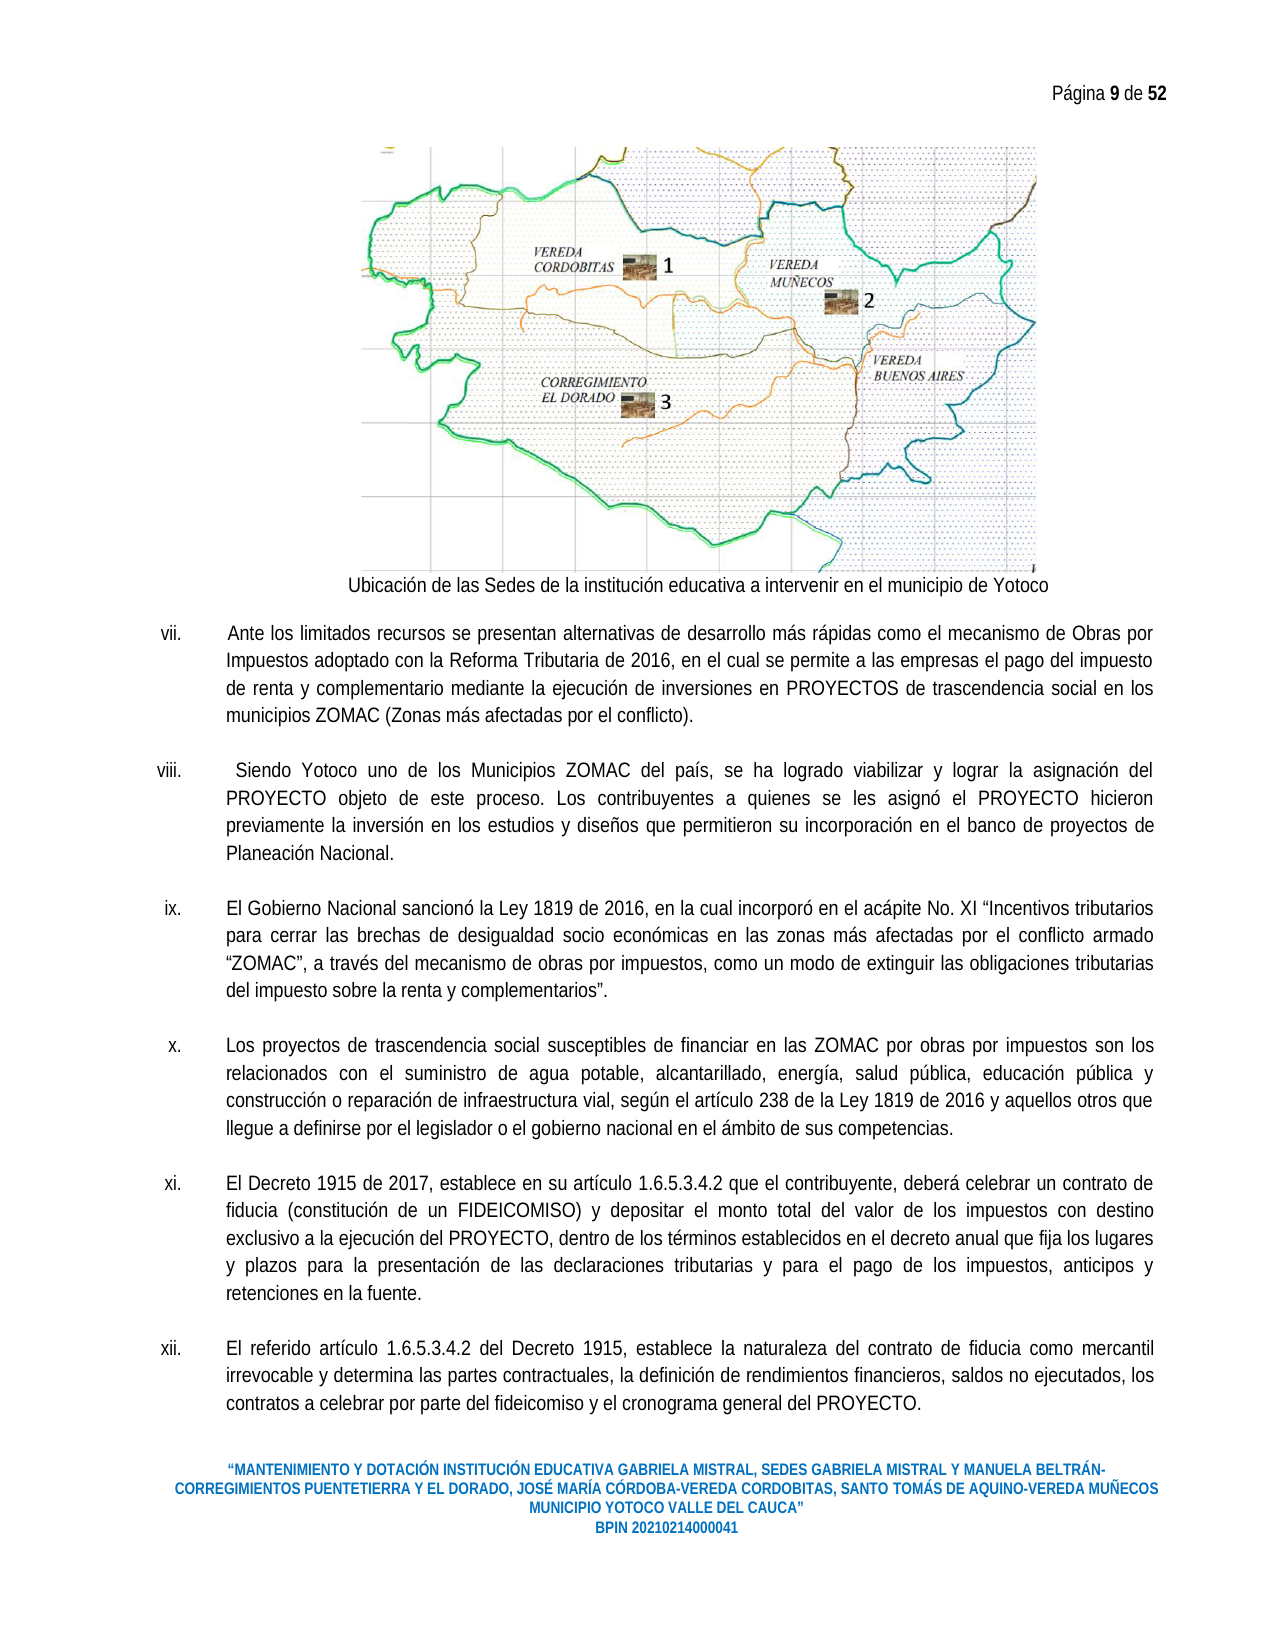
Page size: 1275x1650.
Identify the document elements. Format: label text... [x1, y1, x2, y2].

picture [361, 147, 1037, 573]
list Siendo Yotoco uno de los Municipios ZOMAC del país, se ha logrado viabilizar y lograr la asignación del PROYECTO objeto de este proceso. Los contribuyentes a quienes se les asignó el PROYECTO hicieron previamente la inversión en los estudios y diseños que permitieron su incorporación en el banco de proyectos de Planeación Nacional. [181, 758, 1156, 864]
list Ante los limitados recursos se presentan alternativas de desarrollo más rápidas como el mecanismo de Obras por Impuestos adoptado con la Reforma Tributaria de 2016, en el cual se permite a las empresas el pago del impuesto de renta y complementario mediante la ejecución de inversiones en PROYECTOS de trascendencia social en los municipios ZOMAC (Zonas más afectadas por el conflicto). [181, 621, 1156, 727]
list El referido artículo 1.6.5.3.4.2 del Decreto 1915, establece la naturaleza del contrato de fiducia como mercantil irrevocable y determina las partes contractuales, la definición de rendimientos financieros, saldos no ejecutados, los contratos a celebrar por parte del fideicomiso y el cronograma general del PROYECTO. [181, 1336, 1156, 1414]
list El Decreto 1915 de 2017, establece en su artículo 1.6.5.3.4.2 que el contribuyente, deberá celebrar un contrato de fiducia (constitución de un FIDEICOMISO) y depositar el monto total del valor de los impuestos con destino exclusivo a la ejecución del PROYECTO, dentro de los términos establecidos en el decreto anual que fija los lugares y plazos para la presentación de las declaraciones tributarias y para el pago de los impuestos, anticipos y retenciones en la fuente. [181, 1171, 1156, 1304]
text Ubicación de las Sedes de la institución educativa a intervenir en el municipio de Yotoco [242, 573, 1156, 597]
list El Gobierno Nacional sancionó la Ley 1819 de 2016, en la cual incorporó en el acápite No. XI “Incentivos tributarios para cerrar las brechas de desigualdad socio económicas en las zonas más afectadas por el conflicto armado “ZOMAC”, a través del mecanismo de obras por impuestos, como un modo de extinguir las obligaciones tributarias del impuesto sobre la renta y complementarios”. [181, 896, 1156, 1002]
list Los proyectos de trascendencia social susceptibles de financiar en las ZOMAC por obras por impuestos son los relacionados con el suministro de agua potable, alcantarillado, energía, salud pública, educación pública y construcción o reparación de infraestructura vial, según el artículo 238 de la Ley 1819 de 2016 y aquellos otros que llegue a definirse por el legislador o el gobierno nacional en el ámbito de sus competencias. [181, 1033, 1156, 1139]
